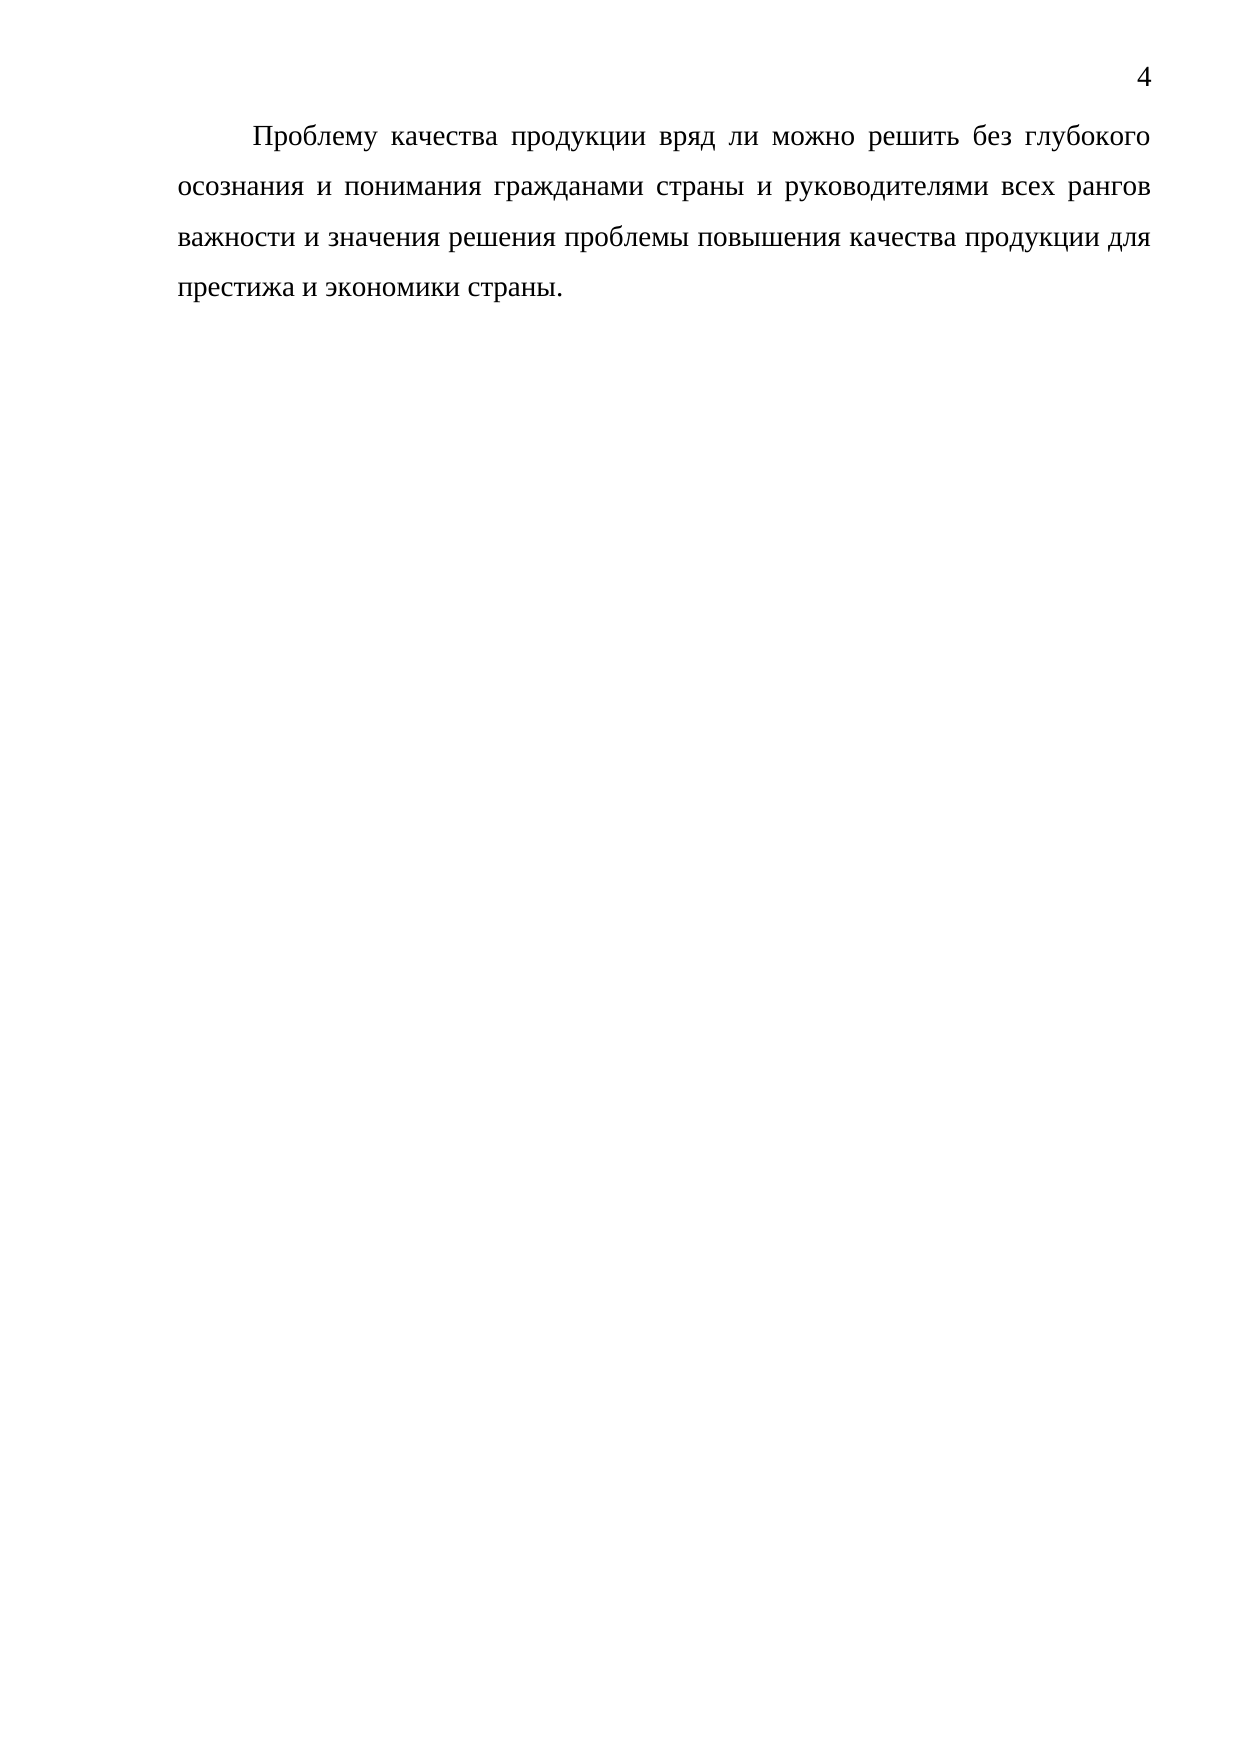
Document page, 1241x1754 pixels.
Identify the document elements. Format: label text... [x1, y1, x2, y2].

text Проблему качества продукции вряд ли можно решить без глубокого осознания и понимания гражданами страны и руководителями всех рангов важности и значения решения проблемы повышения качества продукции для престижа и экономики страны. [177, 118, 1152, 303]
